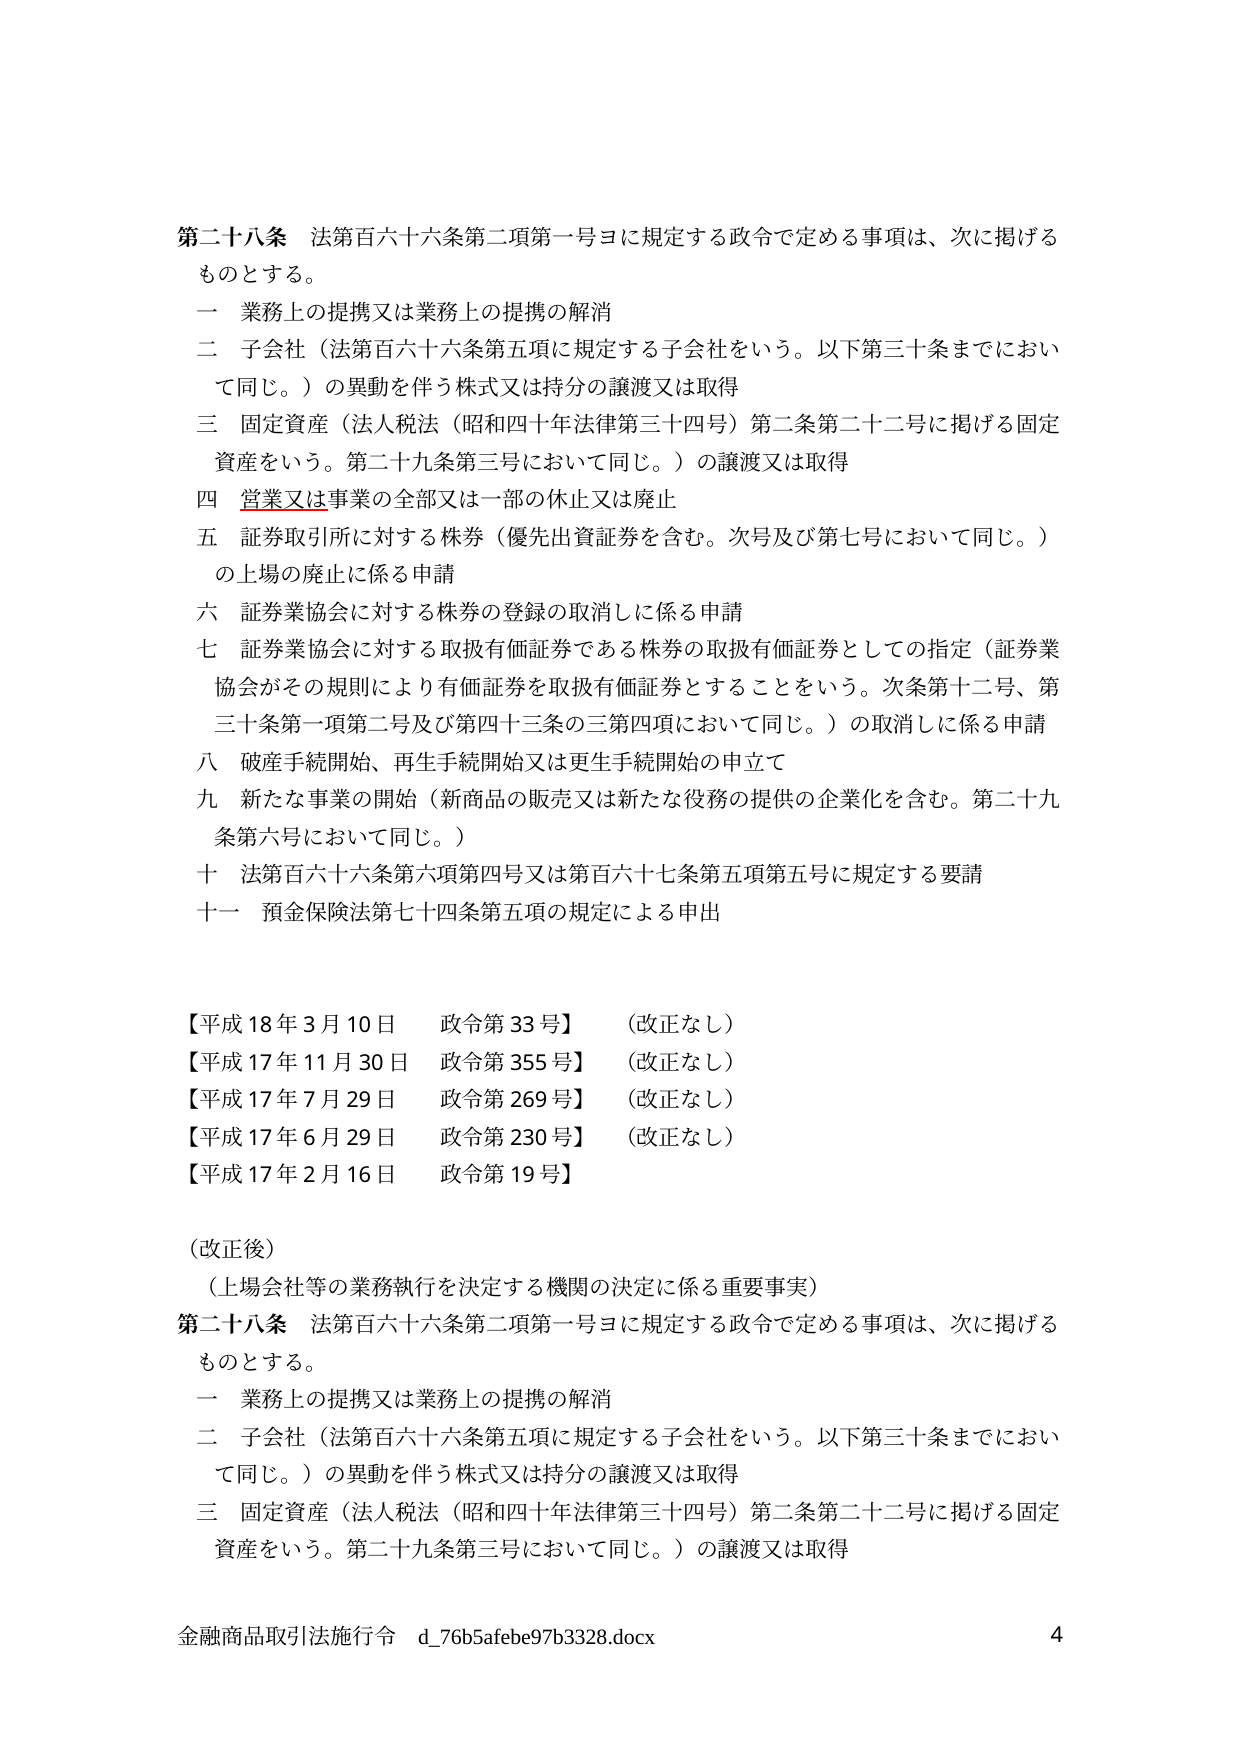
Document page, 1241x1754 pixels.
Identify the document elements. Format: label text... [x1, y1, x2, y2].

text 三 固定資産（法人税法（昭和四十年法律第三十四号）第二条第二十二号に掲げる固定資産をいう。第二十九条第三号において同じ。）の譲渡又は取得 [196, 1492, 1063, 1567]
text 十 法第百六十六条第六項第四号又は第百六十七条第五項第五号に規定する要請 [196, 854, 1063, 892]
text 二 子会社（法第百六十六条第五項に規定する子会社をいう。以下第三十条までにおいて同じ。）の異動を伴う株式又は持分の譲渡又は取得 [196, 329, 1063, 404]
text 第二十八条 法第百六十六条第二項第一号ヨに規定する政令で定める事項は、次に掲げるものとする。 [177, 217, 1063, 292]
text 【平成17年2月16日 政令第19号】 [177, 1154, 1063, 1192]
text 三 固定資産（法人税法（昭和四十年法律第三十四号）第二条第二十二号に掲げる固定資産をいう。第二十九条第三号において同じ。）の譲渡又は取得 [196, 404, 1063, 479]
text 一 業務上の提携又は業務上の提携の解消 [196, 1379, 1063, 1417]
text 【平成17年6月29日 政令第230号】 （改正なし） [177, 1117, 1063, 1154]
text 第二十八条 法第百六十六条第二項第一号ヨに規定する政令で定める事項は、次に掲げるものとする。 [177, 1304, 1063, 1379]
text 五 証券取引所に対する株券（優先出資証券を含む。次号及び第七号において同じ。）の上場の廃止に係る申請 [196, 517, 1063, 592]
text （上場会社等の業務執行を決定する機関の決定に係る重要事実） [196, 1267, 1063, 1304]
text 九 新たな事業の開始（新商品の販売又は新たな役務の提供の企業化を含む。第二十九条第六号において同じ。） [196, 779, 1063, 854]
text 六 証券業協会に対する株券の登録の取消しに係る申請 [196, 592, 1063, 629]
text 十一 預金保険法第七十四条第五項の規定による申出 [196, 892, 1063, 929]
text 四 営業又は事業の全部又は一部の休止又は廃止 [196, 479, 1063, 517]
text 七 証券業協会に対する取扱有価証券である株券の取扱有価証券としての指定（証券業協会がその規則により有価証券を取扱有価証券とすることをいう。次条第十二号、第三十条第一項第二号及び第四十三条の三第四項において同じ。）の取消しに係る申請 [196, 629, 1063, 742]
text 【平成17年11月30日 政令第355号】 （改正なし） [177, 1042, 1063, 1079]
text （改正後） [177, 1229, 1063, 1267]
text 二 子会社（法第百六十六条第五項に規定する子会社をいう。以下第三十条までにおいて同じ。）の異動を伴う株式又は持分の譲渡又は取得 [196, 1417, 1063, 1492]
text 【平成18年3月10日 政令第33号】 （改正なし） [177, 1004, 1063, 1042]
text 八 破産手続開始、再生手続開始又は更生手続開始の申立て [196, 742, 1063, 779]
text 一 業務上の提携又は業務上の提携の解消 [196, 292, 1063, 329]
text 【平成17年7月29日 政令第269号】 （改正なし） [177, 1079, 1063, 1117]
